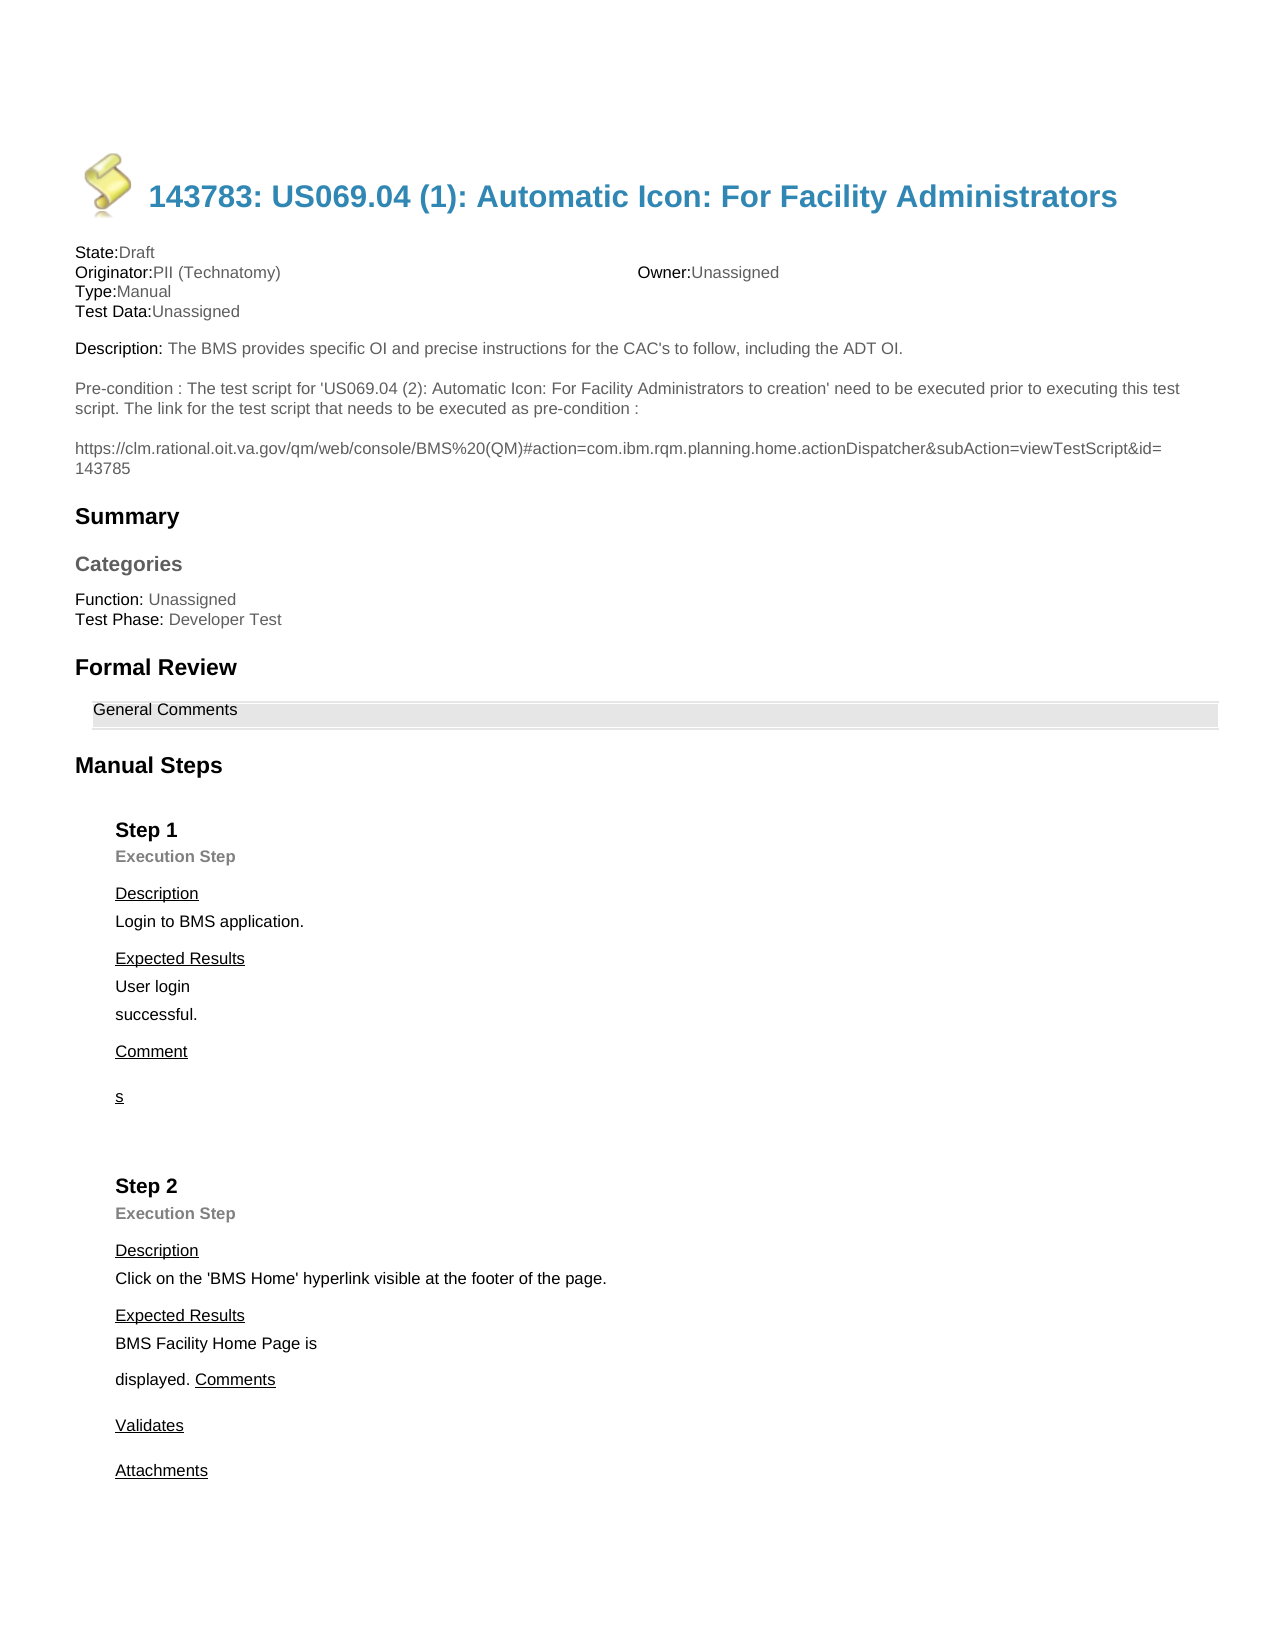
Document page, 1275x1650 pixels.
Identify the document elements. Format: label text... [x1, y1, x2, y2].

picture [75, 152, 141, 218]
text Pre-condition : The test script for 'US069.04 (2): Automatic Icon: For Facility Administrators to creation' need to be executed prior to executing this test script. The link for the test script that needs to be executed as pre-condition : [75, 379, 1212, 418]
text Test Data:Unassigned [75, 302, 1212, 321]
text Description: The BMS provides specific OI and precise instructions for the CAC's to follow, including the ADT OI. [75, 339, 1212, 358]
text Function: Unassigned [75, 589, 1212, 608]
text Categories [75, 552, 1212, 576]
text 143783: US069.04 (1): Automatic Icon: For Facility Administrators [148, 178, 1212, 214]
text https://clm.rational.oit.va.gov/qm/web/console/BMS%20(QM)#action=com.ibm.rqm.planning.home.actionDispatcher&subAction=viewTestScript&id= 143785 [75, 439, 1212, 478]
subtitle Summary [75, 503, 1212, 529]
text State:Draft [75, 242, 1212, 262]
text Originator:PII (Technatomy) Owner:Unassigned Type:Manual [75, 262, 779, 301]
text Test Phase: Developer Test [75, 609, 1212, 628]
subtitle Formal Review [75, 654, 1212, 680]
text Manual Steps [75, 752, 1212, 778]
